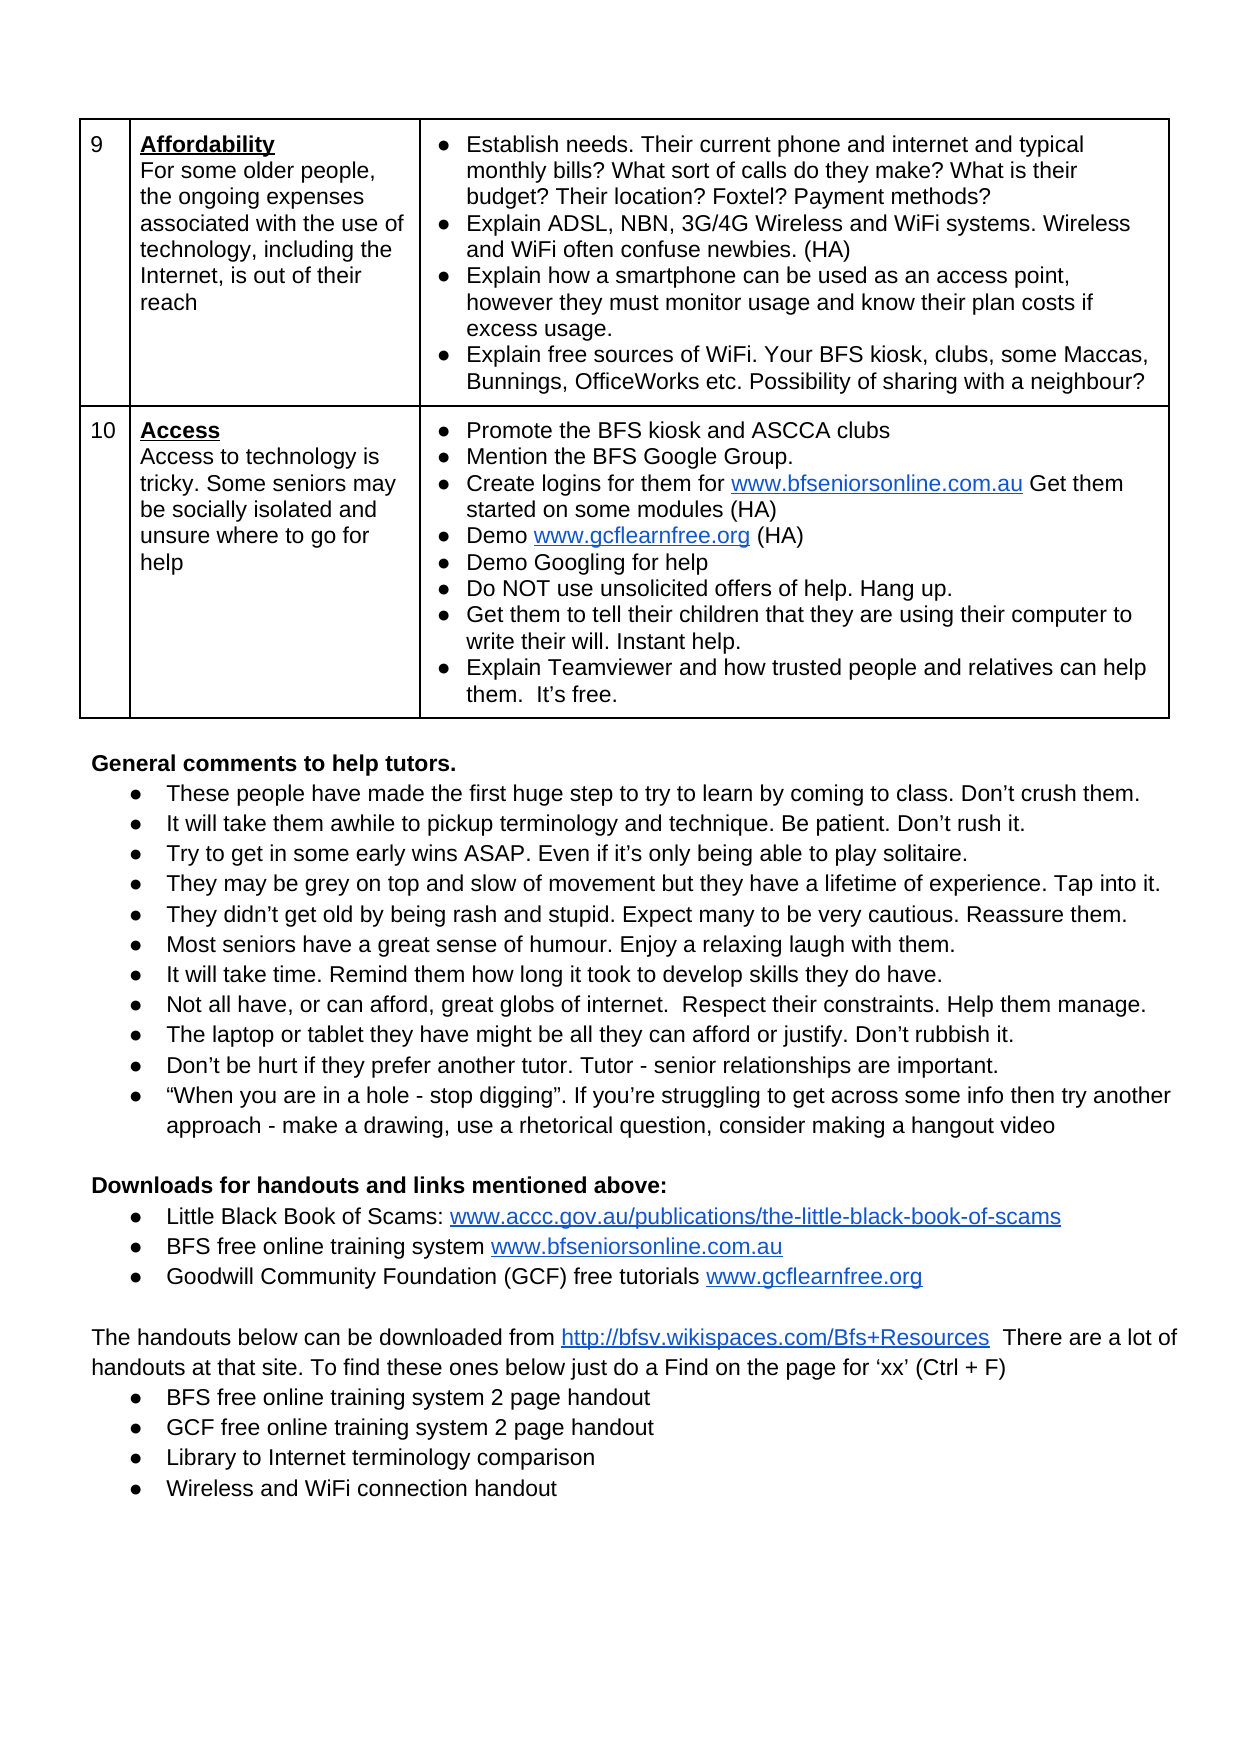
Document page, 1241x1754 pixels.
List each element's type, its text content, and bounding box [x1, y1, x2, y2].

table_cell 9 [81, 120, 129, 404]
table_cell Affordability For some older people, the ongoing expenses associated with the use of technology, including the Internet, is out of their reach [131, 120, 419, 404]
list Wireless and WiFi connection handout [128, 1474, 1181, 1501]
list “When you are in a hole - stop digging”. If you’re struggling to get across some info then try another approach - make a drawing, use a rhetorical question, consider making a hangout video [128, 1082, 1181, 1138]
table_cell 10 [81, 407, 129, 717]
list Little Black Book of Scams: www.accc.gov.au/publications/the-little-black-book-of-scams [128, 1203, 1181, 1229]
list The laptop or tablet they have might be all they can afford or justify. Don’t rubbish it. [128, 1021, 1181, 1048]
list They didn’t get old by being rash and stupid. Expect many to be very cautious. Reassure them. [128, 901, 1181, 927]
list GCF free online training system 2 page handout [128, 1414, 1181, 1441]
table_cell Establish needs. Their current phone and internet and typical monthly bills? What sort of calls do they make? What is their budget? Their location? Foxtel? Payment methods? Explain ADSL, NBN, 3G/4G Wireless and WiFi systems. Wireless and WiFi often confuse newbies. (HA) Explain how a smartphone can be used as an access point, however they must monitor usage and know their plan costs if excess usage. Explain free sources of WiFi. Your BFS kiosk, clubs, some Maccas, Bunnings, OfficeWorks etc. Possibility of sharing with a neighbour? [421, 120, 1168, 404]
list It will take them awhile to pickup terminology and technique. Be patient. Don’t rush it. [128, 810, 1181, 836]
list These people have made the first huge step to try to learn by coming to class. Don’t crush them. [128, 780, 1181, 806]
table_cell Access Access to technology is tricky. Some seniors may be socially isolated and unsure where to go for help [131, 407, 419, 717]
text General comments to help tutors. [91, 749, 1181, 776]
list Goodwill Community Foundation (GCF) free tutorials www.gcflearnfree.org [128, 1263, 1181, 1289]
list Most seniors have a great sense of humour. Enjoy a relaxing laugh with them. [128, 931, 1181, 957]
list BFS free online training system 2 page handout [128, 1384, 1181, 1410]
text The handouts below can be downloaded from http://bfsv.wikispaces.com/Bfs+Resources There are a lot of handouts at that site. To find these ones below just do a Find on the page for ‘xx’ (Ctrl + F) [91, 1323, 1181, 1380]
list Not all have, or can afford, great globs of internet. Respect their constraints. Help them manage. [128, 991, 1181, 1018]
list Library to Internet terminology comparison [128, 1444, 1181, 1471]
list Don’t be hurt if they prefer another tutor. Tutor - senior relationships are important. [128, 1052, 1181, 1078]
list They may be grey on top and slow of movement but they have a lifetime of experience. Tap into it. [128, 870, 1181, 897]
table_cell Promote the BFS kiosk and ASCCA clubs Mention the BFS Google Group. Create logins for them for www.bfseniorsonline.com.au Get them started on some modules (HA) Demo www.gcflearnfree.org (HA) Demo Googling for help Do NOT use unsolicited offers of help. Hang up. Get them to tell their children that they are using their computer to write their will. Instant help. Explain Teamviewer and how trusted people and relatives can help them. It’s free. [421, 407, 1168, 717]
list Try to get in some early wins ASAP. Even if it’s only being able to play solitaire. [128, 840, 1181, 867]
list BFS free online training system www.bfseniorsonline.com.au [128, 1233, 1181, 1259]
text Downloads for handouts and links mentioned above: [91, 1172, 1181, 1199]
list It will take time. Remind them how long it took to develop skills they do have. [128, 961, 1181, 987]
